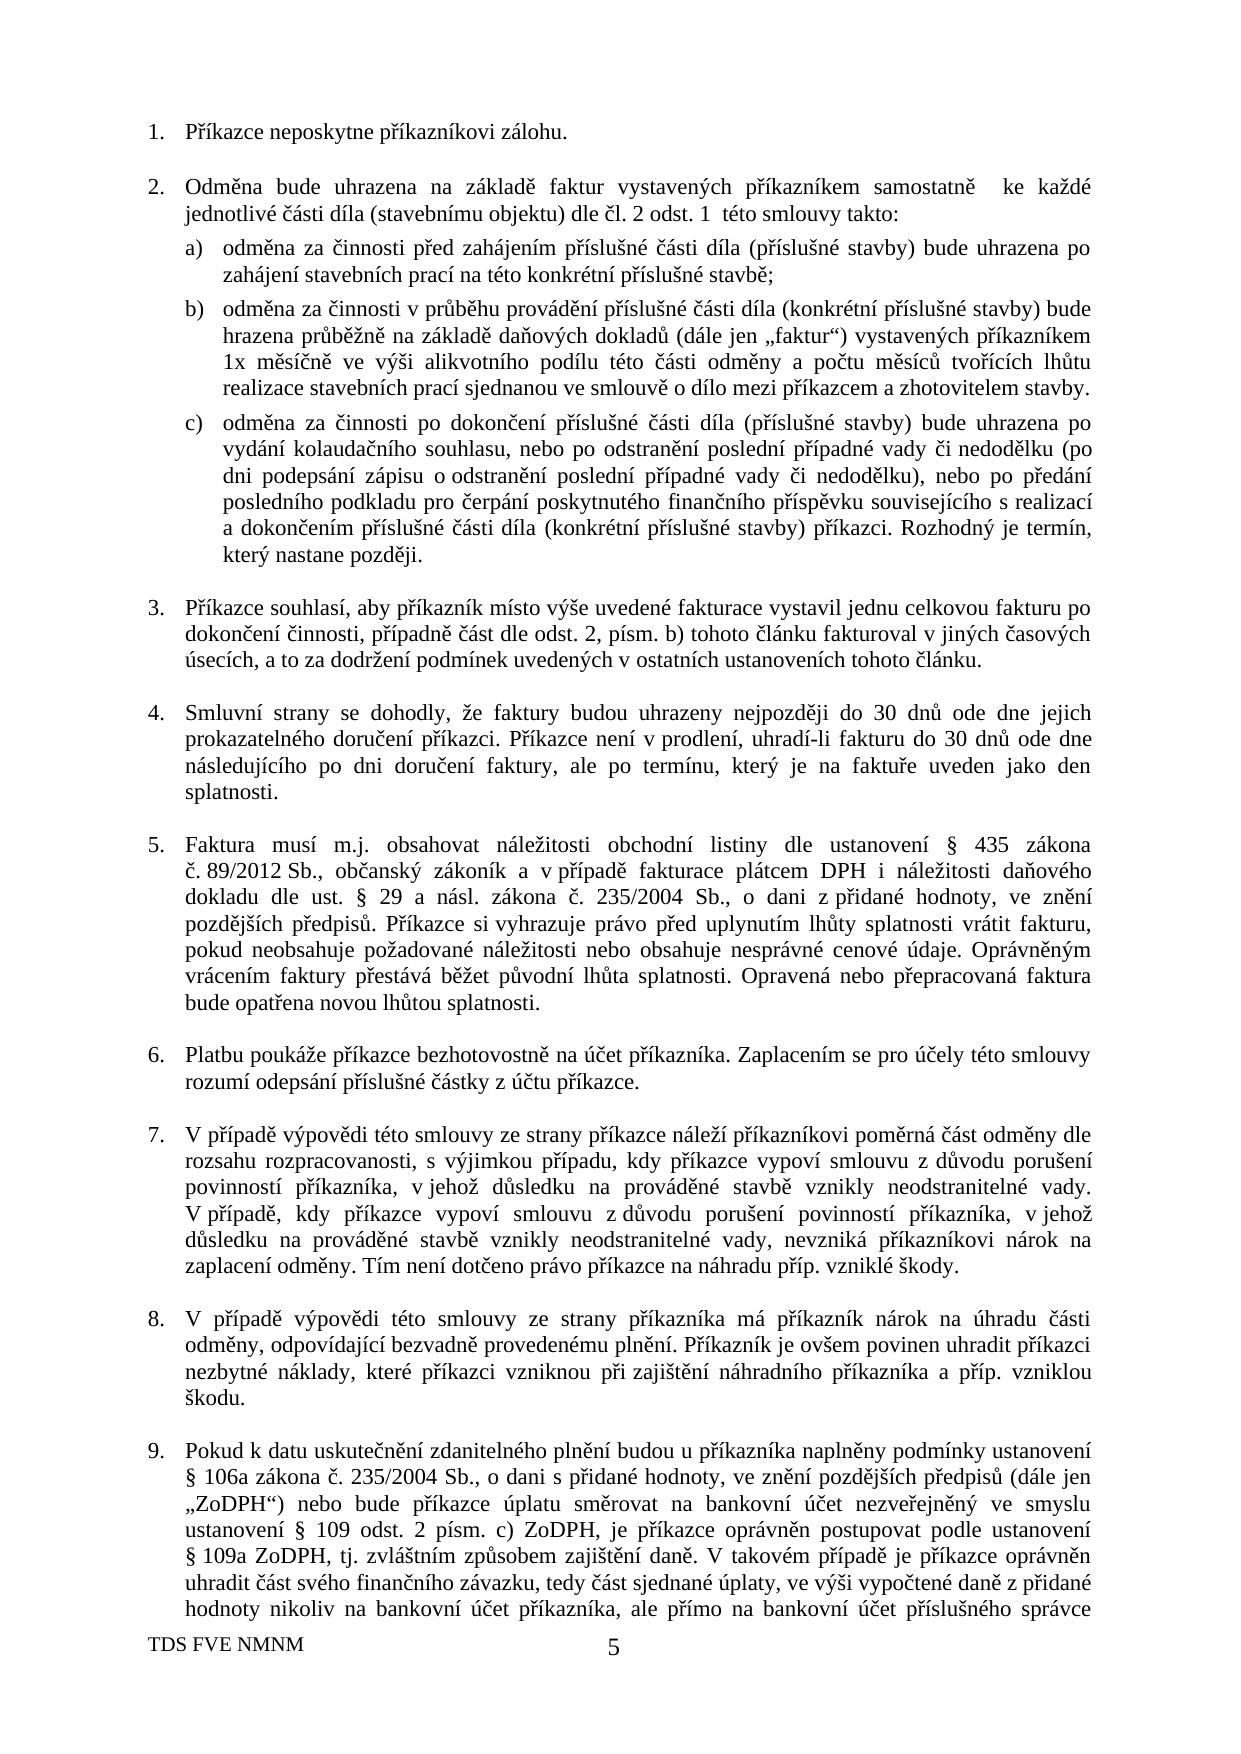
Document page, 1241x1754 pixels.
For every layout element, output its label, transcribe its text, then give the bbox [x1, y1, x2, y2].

list Platbu poukáže příkazce bezhotovostně na účet příkazníka. Zaplacením se pro účely této smlouvy rozumí odepsání příslušné částky z účtu příkazce. [148, 1042, 1092, 1094]
list odměna za činnosti v průběhu provádění příslušné části díla (konkrétní příslušné stavby) bude hrazena průběžně na základě daňových dokladů (dále jen „faktur“) vystavených příkazníkem 1x měsíčně ve výši alikvotního podílu této části odměny a počtu měsíců tvořících lhůtu realizace stavebních prací sjednanou ve smlouvě o dílo mezi příkazcem a zhotovitelem stavby. [185, 295, 1092, 401]
list odměna za činnosti před zahájením příslušné části díla (příslušné stavby) bude uhrazena po zahájení stavebních prací na této konkrétní příslušné stavbě; [185, 234, 1092, 287]
list V případě výpovědi této smlouvy ze strany příkazce náleží příkazníkovi poměrná část odměny dle rozsahu rozpracovanosti, s výjimkou případu, kdy příkazce vypoví smlouvu z důvodu porušení povinností příkazníka, v jehož důsledku na prováděné stavbě vznikly neodstranitelné vady. V případě, kdy příkazce vypoví smlouvu z důvodu porušení povinností příkazníka, v jehož důsledku na prováděné stavbě vznikly neodstranitelné vady, nevzniká příkazníkovi nárok na zaplacení odměny. Tím není dotčeno právo příkazce na náhradu příp. vzniklé škody. [148, 1121, 1092, 1279]
list Faktura musí m.j. obsahovat náležitosti obchodní listiny dle ustanovení § 435 zákona č. 89/2012 Sb., občanský zákoník a v případě fakturace plátcem DPH i náležitosti daňového dokladu dle ust. § 29 a násl. zákona č. 235/2004 Sb., o dani z přidané hodnoty, ve znění pozdějších předpisů. Příkazce si vyhrazuje právo před uplynutím lhůty splatnosti vrátit fakturu, pokud neobsahuje požadované náležitosti nebo obsahuje nesprávné cenové údaje. Oprávněným vrácením faktury přestává běžet původní lhůta splatnosti. Opravená nebo přepracovaná faktura bude opatřena novou lhůtou splatnosti. [148, 831, 1092, 1015]
list V případě výpovědi této smlouvy ze strany příkazníka má příkazník nárok na úhradu části odměny, odpovídající bezvadně provedenému plnění. Příkazník je ovšem povinen uhradit příkazci nezbytné náklady, které příkazci vzniknou při zajištění náhradního příkazníka a příp. vzniklou škodu. [148, 1305, 1092, 1411]
list Příkazce neposkytne příkazníkovi zálohu. [148, 118, 1092, 144]
list Smluvní strany se dohodly, že faktury budou uhrazeny nejpozději do 30 dnů ode dne jejich prokazatelného doručení příkazci. Příkazce není v prodlení, uhradí-li fakturu do 30 dnů ode dne následujícího po dni doručení faktury, ale po termínu, který je na faktuře uveden jako den splatnosti. [148, 699, 1092, 804]
list Odměna bude uhrazena na základě faktur vystavených příkazníkem samostatně ke každé jednotlivé části díla (stavebnímu objektu) dle čl. 2 odst. 1 této smlouvy takto: [148, 173, 1092, 226]
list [148, 1437, 1092, 1621]
list odměna za činnosti po dokončení příslušné části díla (příslušné stavby) bude uhrazena po vydání kolaudačního souhlasu, nebo po odstranění poslední případné vady či nedodělku (po dni podepsání zápisu o odstranění poslední případné vady či nedodělku), nebo po předání posledního podkladu pro čerpání poskytnutého finančního příspěvku souvisejícího s realizací a dokončením příslušné části díla (konkrétní příslušné stavby) příkazci. Rozhodný je termín, který nastane později. [185, 409, 1092, 567]
list Příkazce souhlasí, aby příkazník místo výše uvedené fakturace vystavil jednu celkovou fakturu po dokončení činnosti, případně část dle odst. 2, písm. b) tohoto článku fakturoval v jiných časových úsecích, a to za dodržení podmínek uvedených v ostatních ustanoveních tohoto článku. [148, 593, 1092, 673]
